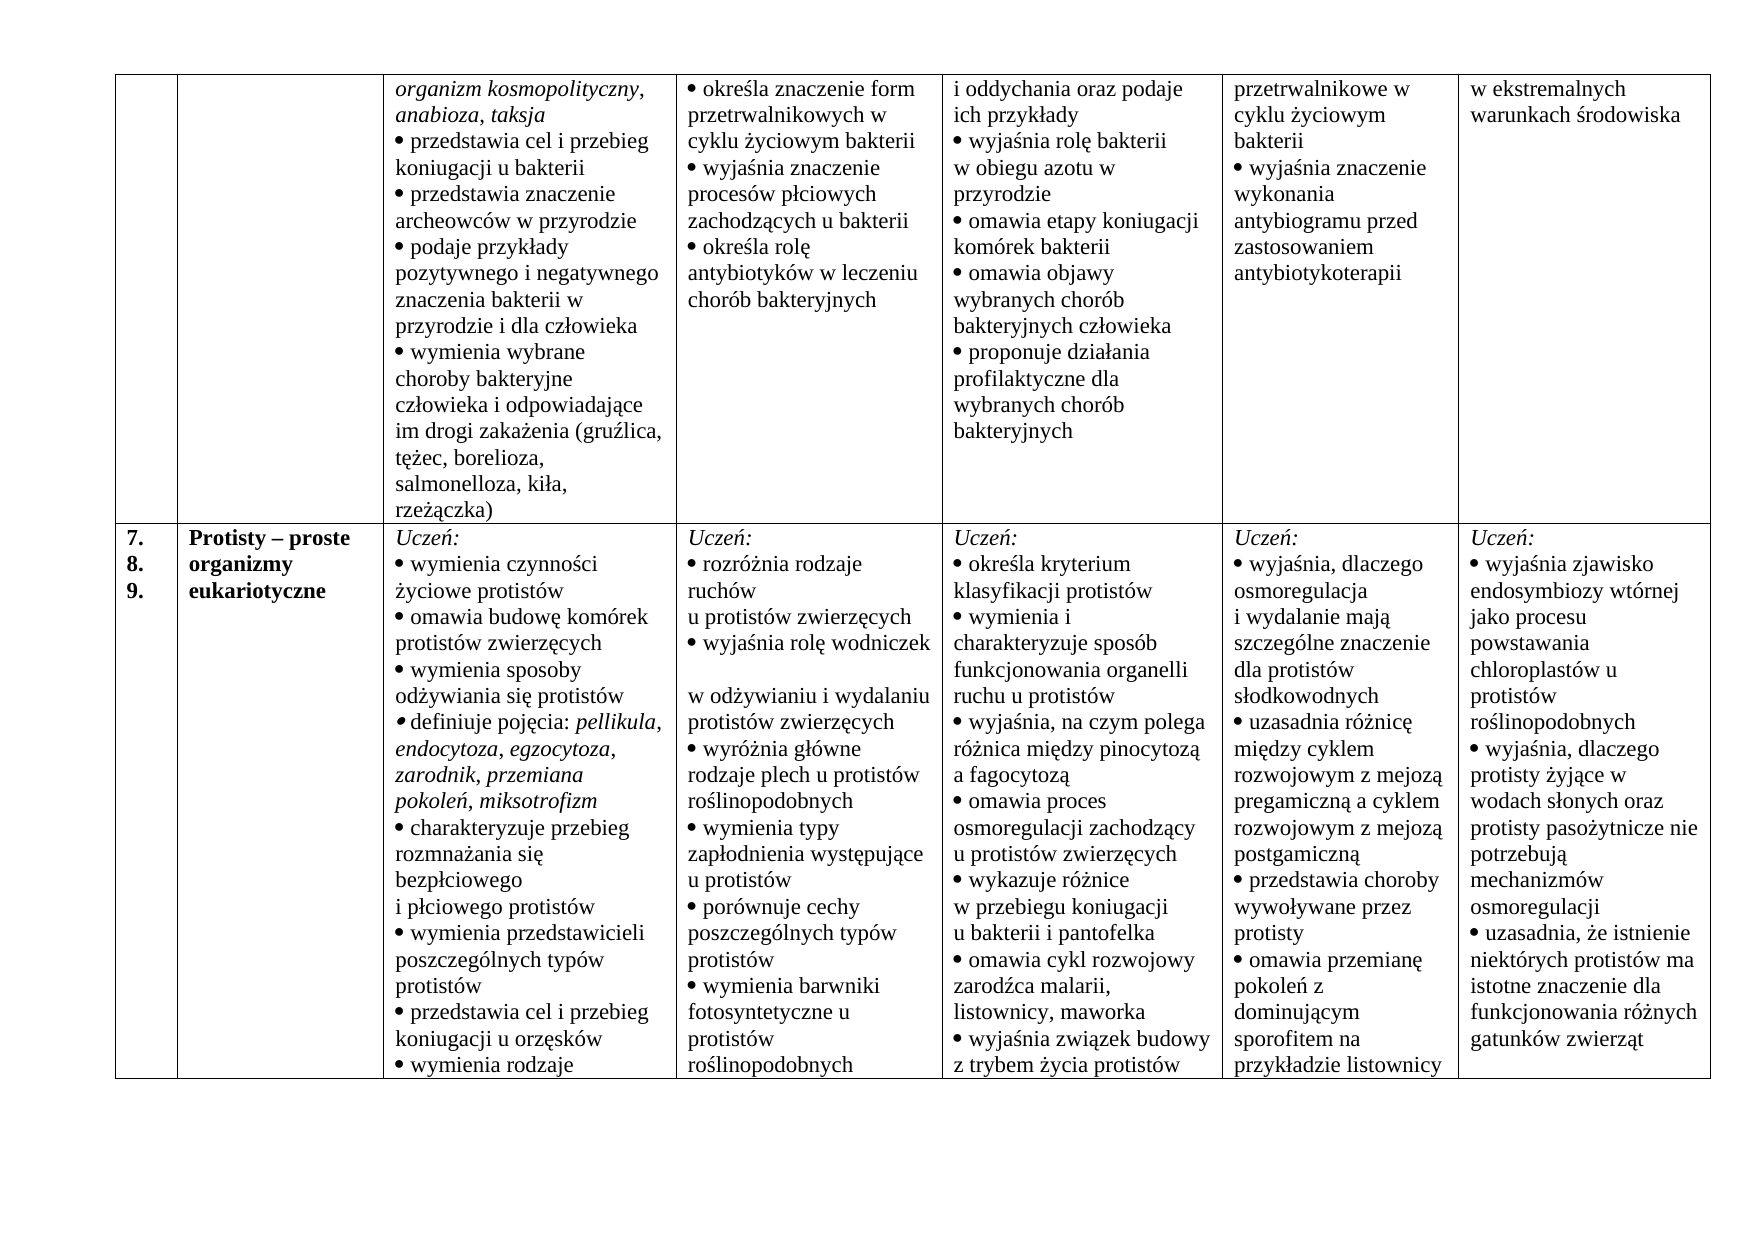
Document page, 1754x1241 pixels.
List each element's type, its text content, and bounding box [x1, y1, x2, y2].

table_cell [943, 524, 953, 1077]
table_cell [178, 524, 383, 1077]
table_cell [116, 75, 177, 523]
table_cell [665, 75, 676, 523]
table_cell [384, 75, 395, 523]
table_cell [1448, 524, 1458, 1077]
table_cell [1459, 524, 1710, 1077]
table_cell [178, 75, 383, 523]
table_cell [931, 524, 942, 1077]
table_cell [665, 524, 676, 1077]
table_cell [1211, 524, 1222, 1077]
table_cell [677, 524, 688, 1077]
table_cell [116, 524, 177, 1077]
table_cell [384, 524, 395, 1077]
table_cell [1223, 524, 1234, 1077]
